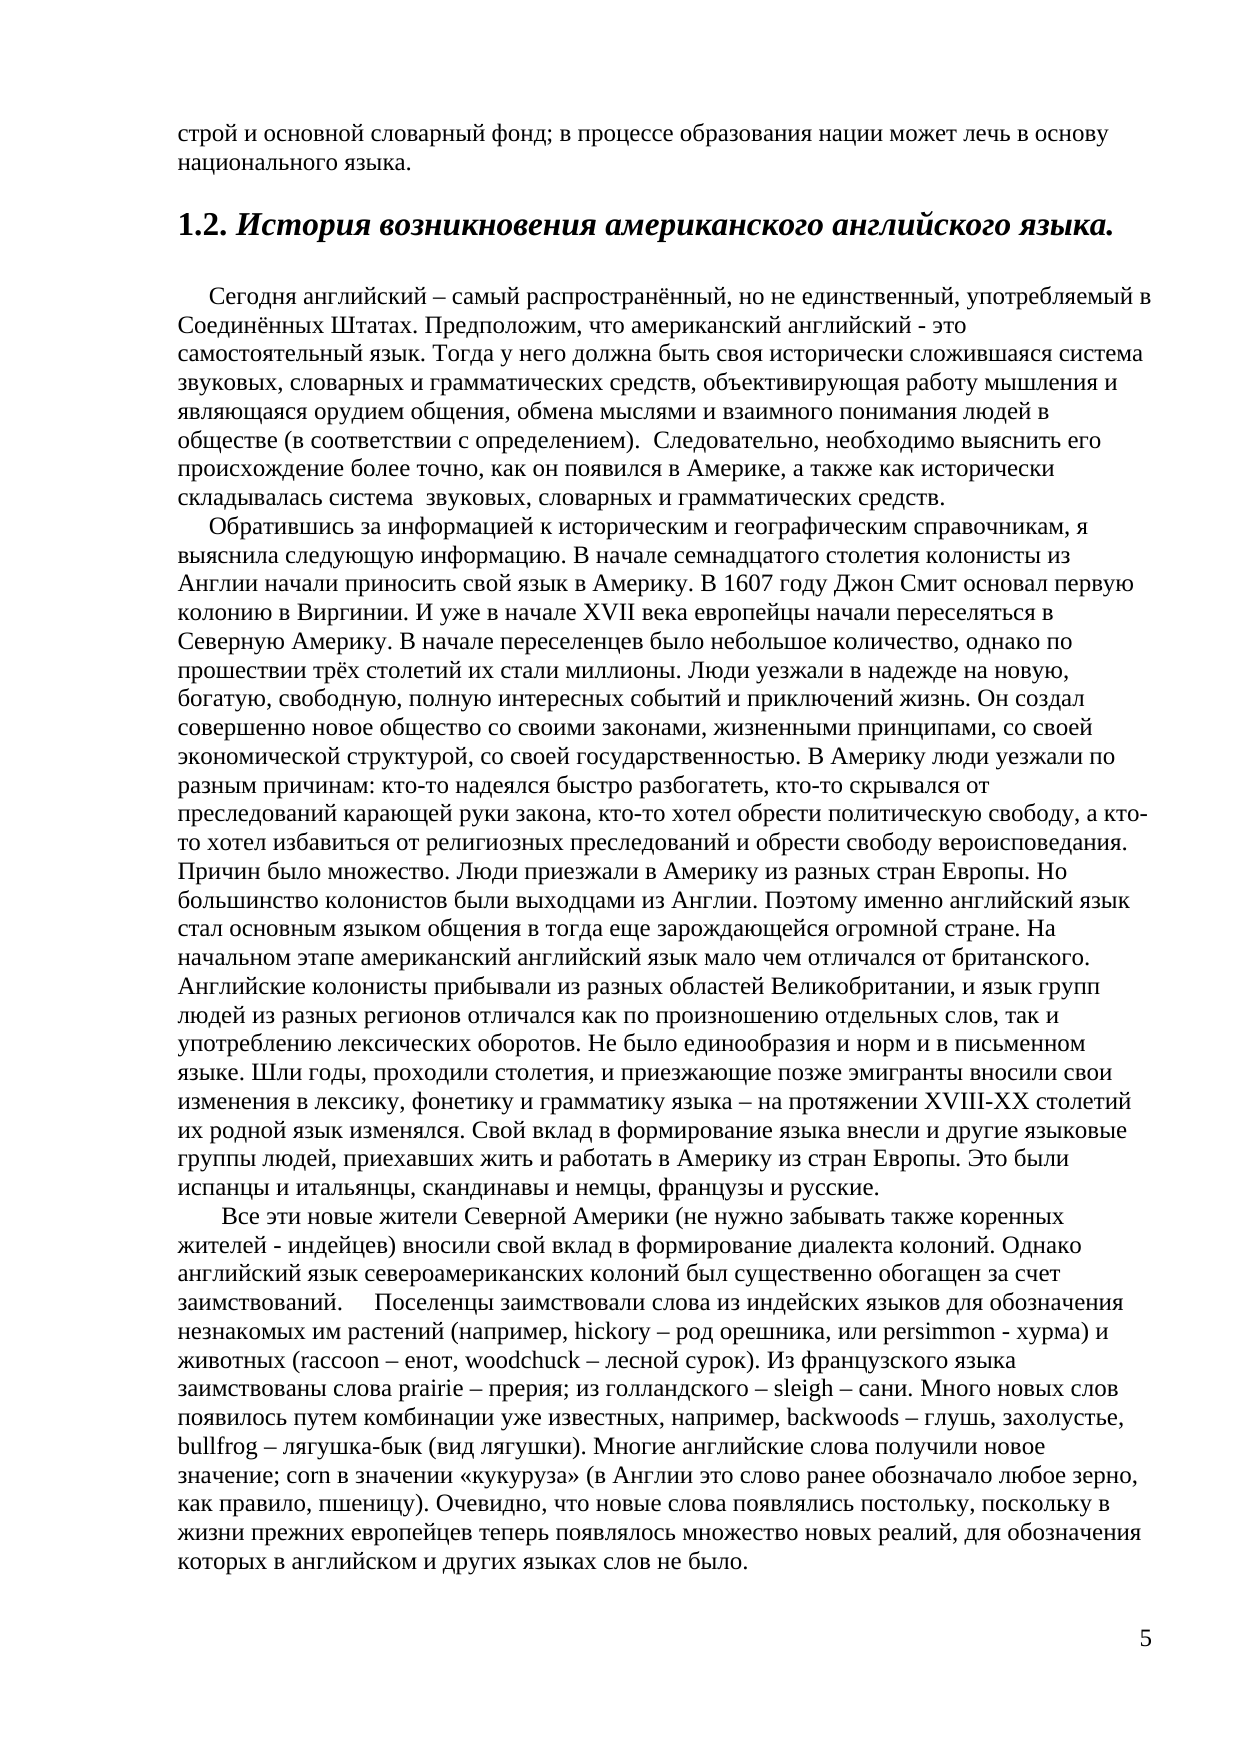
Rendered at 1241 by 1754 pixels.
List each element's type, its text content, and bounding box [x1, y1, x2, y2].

text Сегодня английский – самый распространённый, но не единственный, употребляемый в Соединённых Штатах. Предположим, что американский английский - это самостоятельный язык. Тогда у него должна быть своя исторически сложившаяся система звуковых, словарных и грамматических средств, объективирующая работу мышления и являющаяся орудием общения, обмена мыслями и взаимного понимания людей в обществе (в соответствии с определением). Следовательно, необходимо выяснить его происхождение более точно, как он появился в Америке, а также как исторически складывалась система звуковых, словарных и грамматических средств. [177, 281, 1152, 511]
text Обратившись за информацией к историческим и географическим справочникам, я выяснила следующую информацию. В начале семнадцатого столетия колонисты из Англии начали приносить свой язык в Америку. В 1607 году Джон Смит основал первую колонию в Виргинии. И уже в начале XVII века европейцы начали переселяться в Северную Америку. В начале переселенцев было небольшое количество, однако по прошествии трёх столетий их стали миллионы. Люди уезжали в надежде на новую, богатую, свободную, полную интересных событий и приключений жизнь. Он создал совершенно новое общество со своими законами, жизненными принципами, со своей экономической структурой, со своей государственностью. В Америку люди уезжали по разным причинам: кто-то надеялся быстро разбогатеть, кто-то скрывался от преследований карающей руки закона, кто-то хотел обрести политическую свободу, а кто-то хотел избавиться от религиозных преследований и обрести свободу вероисповедания. Причин было множество. Люди приезжали в Америку из разных стран Европы. Но большинство колонистов были выходцами из Англии. Поэтому именно английский язык стал основным языком общения в тогда еще зарождающейся огромной стране. На начальном этапе американский английский язык мало чем отличался от британского. Английские колонисты прибывали из разных областей Великобритании, и язык групп людей из разных регионов отличался как по произношению отдельных слов, так и употреблению лексических оборотов. Не было единообразия и норм и в письменном языке. Шли годы, проходили столетия, и приезжающие позже эмигранты вносили свои изменения в лексику, фонетику и грамматику языка – на протяжении XVIII-XX столетий их родной язык изменялся. Свой вклад в формирование языка внесли и другие языковые группы людей, приехавших жить и работать в Америку из стран Европы. Это были испанцы и итальянцы, скандинавы и немцы, французы и русские. [177, 511, 1152, 1201]
text 1.2. История возникновения американского английского языка. [177, 204, 1152, 243]
text Все эти новые жители Северной Америки (не нужно забывать также коренных жителей - индейцев) вносили свой вклад в формирование диалекта колоний. Однако английский язык североамериканских колоний был существенно обогащен за счет заимствований. Поселенцы заимствовали слова из индейских языков для обозначения незнакомых им растений (например, hickory – род орешника, или persimmon - хурма) и животных (raccoon – енот, woodchuck – лесной сурок). Из французского языка заимствованы слова prairie – прерия; из голландского – sleigh – сани. Много новых слов появилось путем комбинации уже известных, например, backwoods – глушь, захолустье, bullfrog – лягушка-бык (вид лягушки). Многие английские слова получили новое значение; corn в значении «кукуруза» (в Англии это слово ранее обозначало любое зерно, как правило, пшеницу). Очевидно, что новые слова появлялись постольку, поскольку в жизни прежних европейцев теперь появлялось множество новых реалий, для обозначения которых в английском и других языках слов не было. [177, 1201, 1152, 1575]
text строй и основной словарный фонд; в процессе образования нации может лечь в основу национального языка. [177, 118, 1152, 176]
